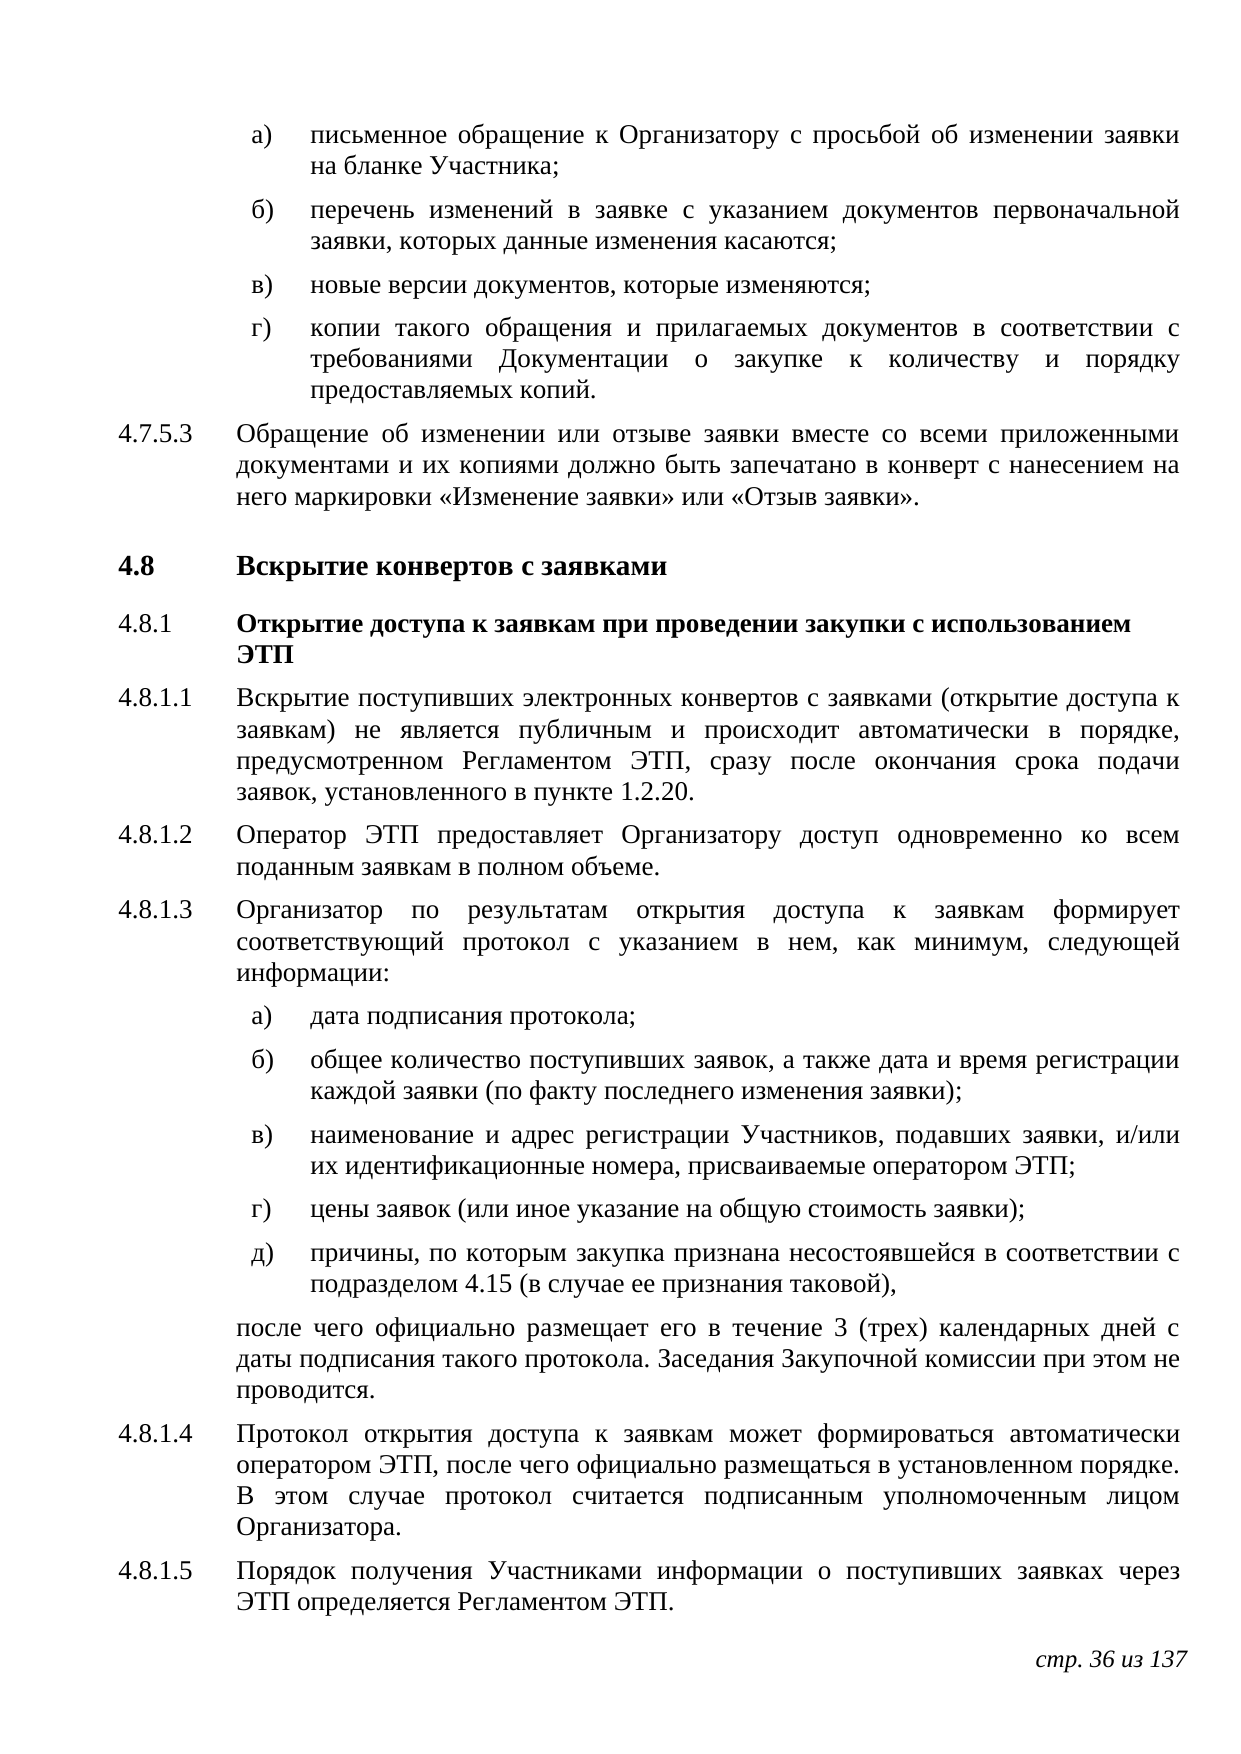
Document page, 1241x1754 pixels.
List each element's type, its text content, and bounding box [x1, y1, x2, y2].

text дата подписания протокола; [251, 999, 1181, 1031]
text письменное обращение к Организатору с просьбой об изменении заявки на бланке Участника; [251, 118, 1181, 180]
list Порядок получения Участниками информации о поступивших заявках через ЭТП определяется Регламентом ЭТП. [118, 1554, 1181, 1616]
list Вскрытие поступивших электронных конвертов с заявками (открытие доступа к заявкам) не является публичным и происходит автоматически в порядке, предусмотренном Регламентом ЭТП, сразу после окончания срока подачи заявок, установленного в пункте 1.2.20. [118, 682, 1181, 806]
text Обращение об изменении или отзыве заявки вместе со всеми приложенными документами и их копиями должно быть запечатано в конверт с нанесением на него маркировки «Изменение заявки» или «Отзыв заявки». [118, 417, 1181, 511]
text перечень изменений в заявке с указанием документов первоначальной заявки, которых данные изменения касаются; [251, 193, 1181, 255]
text общее количество поступивших заявок, а также дата и время регистрации каждой заявки (по факту последнего изменения заявки); [251, 1043, 1181, 1105]
text Открытие доступа к заявкам при проведении закупки с использованием ЭТП [118, 607, 1181, 669]
subtitle Вскрытие конвертов с заявками [118, 548, 1181, 582]
text копии такого обращения и прилагаемых документов в соответствии с требованиями Документации о закупке к количеству и порядку предоставляемых копий. [251, 311, 1181, 405]
text наименование и адрес регистрации Участников, подавших заявки, и/или их идентификационные номера, присваиваемые оператором ЭТП; [251, 1118, 1181, 1180]
list Протокол открытия доступа к заявкам может формироваться автоматически оператором ЭТП, после чего официально размещаться в установленном порядке. В этом случае протокол считается подписанным уполномоченным лицом Организатора. [118, 1417, 1181, 1542]
text причины, по которым закупка признана несостоявшейся в соответствии с подразделом 4.15 (в случае ее признания таковой), [251, 1236, 1181, 1298]
text новые версии документов, которые изменяются; [251, 268, 1181, 299]
list Организатор по результатам открытия доступа к заявкам формирует соответствующий протокол с указанием в нем, как минимум, следующей информации: [118, 893, 1181, 987]
list после чего официально размещает его в течение 3 (трех) календарных дней с даты подписания такого протокола. Заседания Закупочной комиссии при этом не проводится. [236, 1311, 1181, 1404]
list Оператор ЭТП предоставляет Организатору доступ одновременно ко всем поданным заявкам в полном объеме. [118, 819, 1181, 881]
text цены заявок (или иное указание на общую стоимость заявки); [251, 1193, 1181, 1224]
